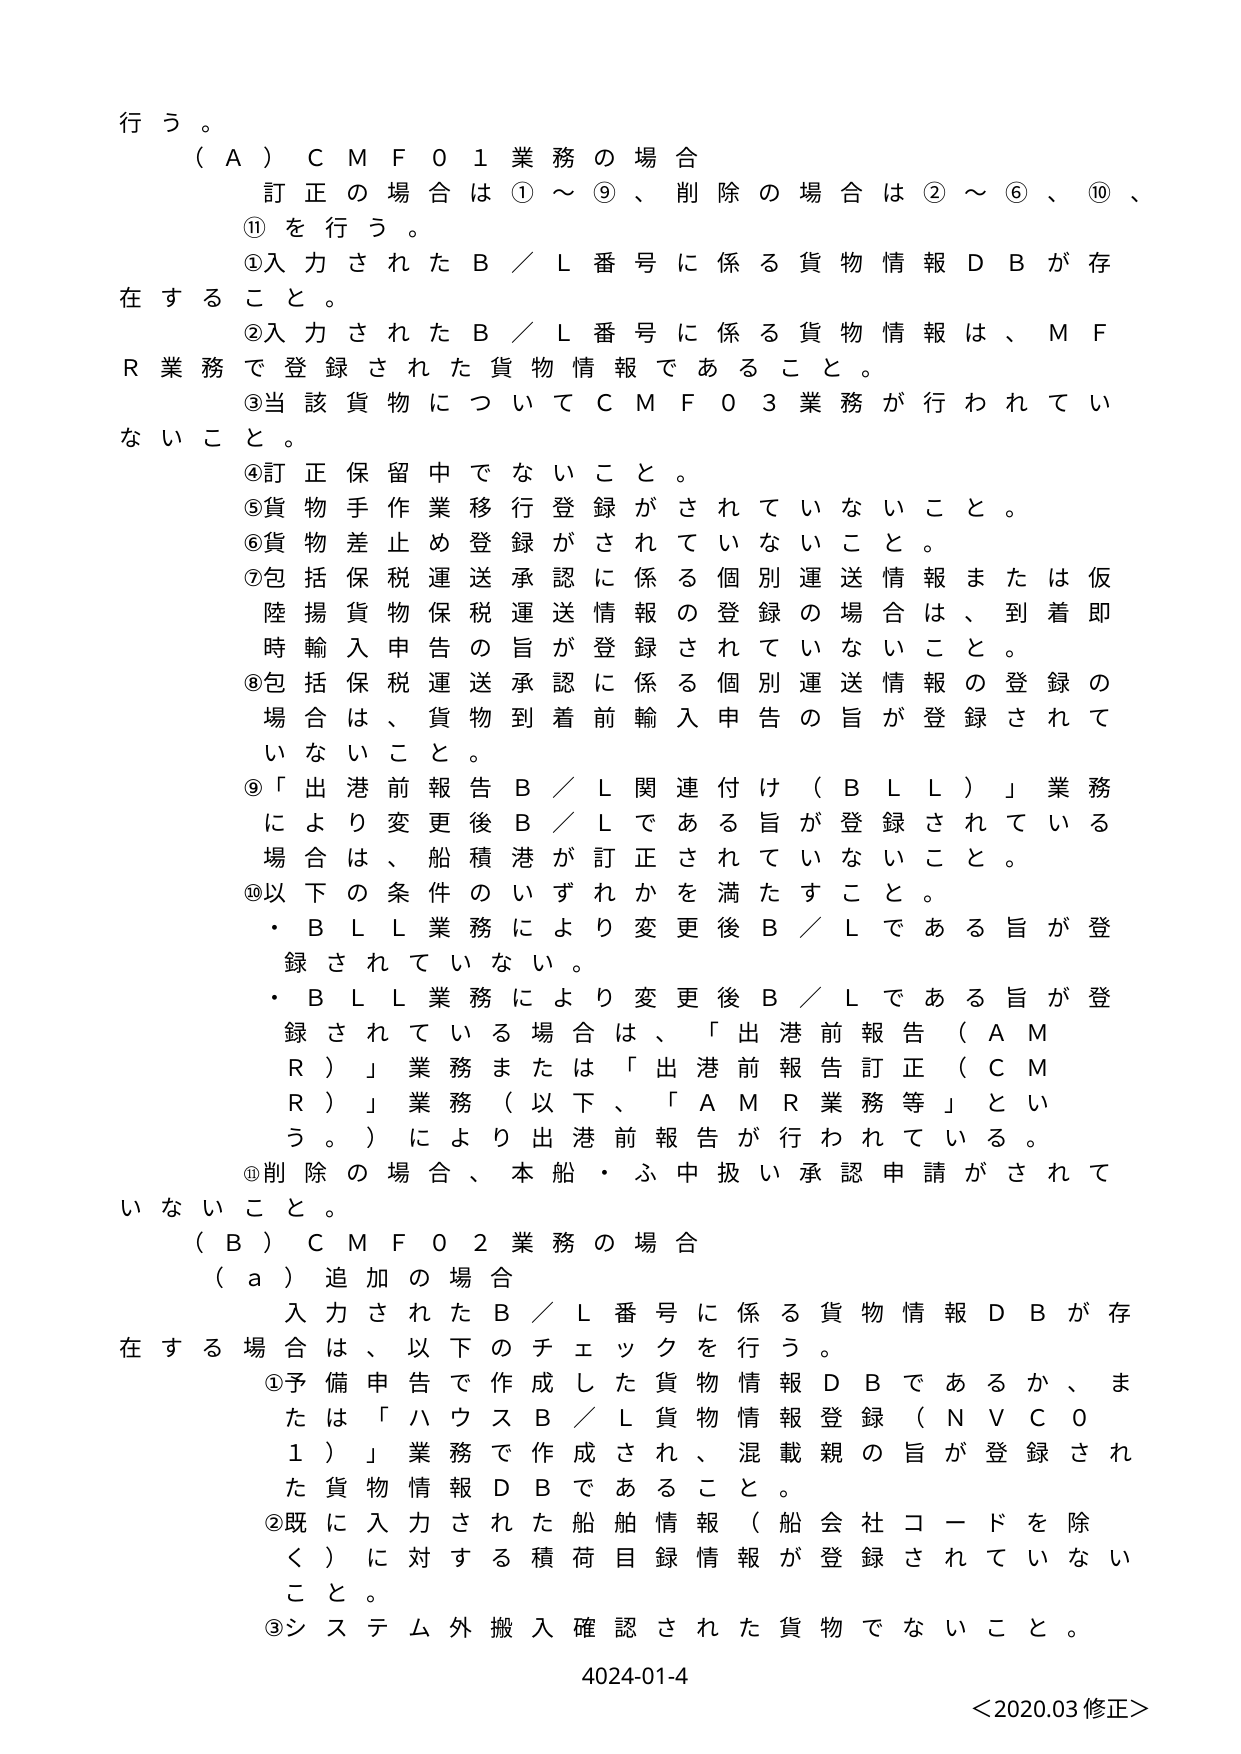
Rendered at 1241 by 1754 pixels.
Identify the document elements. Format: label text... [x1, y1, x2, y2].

text ②入力されたＢ／Ｌ番号に係る貨物情報は、ＭＦＲ業務で登録された貨物情報であること。 [119, 314, 1150, 384]
text ⑪削除の場合、本船・ふ中扱い承認申請がされていないこと。 [119, 1154, 1150, 1224]
text ⑥貨物差止め登録がされていないこと。 [119, 524, 1150, 559]
text 入力されたＢ／Ｌ番号に係る貨物情報ＤＢが存在する場合は、以下のチェックを行う。 [119, 1294, 1150, 1364]
text ・ＢＬＬ業務により変更後Ｂ／Ｌである旨が登録されていない。 [244, 909, 1150, 979]
text ⑧包括保税運送承認に係る個別運送情報の登録の場合は、貨物到着前輸入申告の旨が登録されていないこと。 [223, 664, 1150, 769]
text ③システム外搬入確認された貨物でないこと。 [244, 1609, 1150, 1644]
text 訂正の場合は①～⑨、削除の場合は②～⑥、⑩、⑪を行う。 [222, 174, 1150, 244]
text ②既に入力された船舶情報（船会社コードを除く）に対する積荷目録情報が登録されていないこと。 [244, 1504, 1150, 1609]
text （Ｂ）ＣＭＦ０２業務の場合 [119, 1224, 1150, 1259]
text ⑨「出港前報告Ｂ／Ｌ関連付け（ＢＬＬ）」業務により変更後Ｂ／Ｌである旨が登録されている場合は、船積港が訂正されていないこと。 [223, 769, 1150, 874]
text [119, 104, 1150, 139]
text ④訂正保留中でないこと。 [119, 454, 1150, 489]
text （ａ）追加の場合 [119, 1259, 1150, 1294]
text ⑤貨物手作業移行登録がされていないこと。 [119, 489, 1150, 524]
text （Ａ）ＣＭＦ０１業務の場合 [119, 139, 1150, 174]
text ・ＢＬＬ業務により変更後Ｂ／Ｌである旨が登録されている場合は、「出港前報告（ＡＭＲ）」業務または「出港前報告訂正（ＣＭＲ）」業務（以下、「ＡＭＲ業務等」という。）により出港前報告が行われている。 [244, 979, 1150, 1154]
text ⑩以下の条件のいずれかを満たすこと。 [223, 874, 1150, 909]
text ①入力されたＢ／Ｌ番号に係る貨物情報ＤＢが存在すること。 [119, 244, 1150, 314]
text ⑦包括保税運送承認に係る個別運送情報または仮陸揚貨物保税運送情報の登録の場合は、到着即時輸入申告の旨が登録されていないこと。 [223, 559, 1150, 664]
text ③当該貨物についてＣＭＦ０３業務が行われていないこと。 [119, 384, 1150, 454]
text ①予備申告で作成した貨物情報ＤＢであるか、または「ハウスＢ／Ｌ貨物情報登録（ＮＶＣ０１）」業務で作成され、混載親の旨が登録された貨物情報ＤＢであること。 [244, 1364, 1150, 1504]
